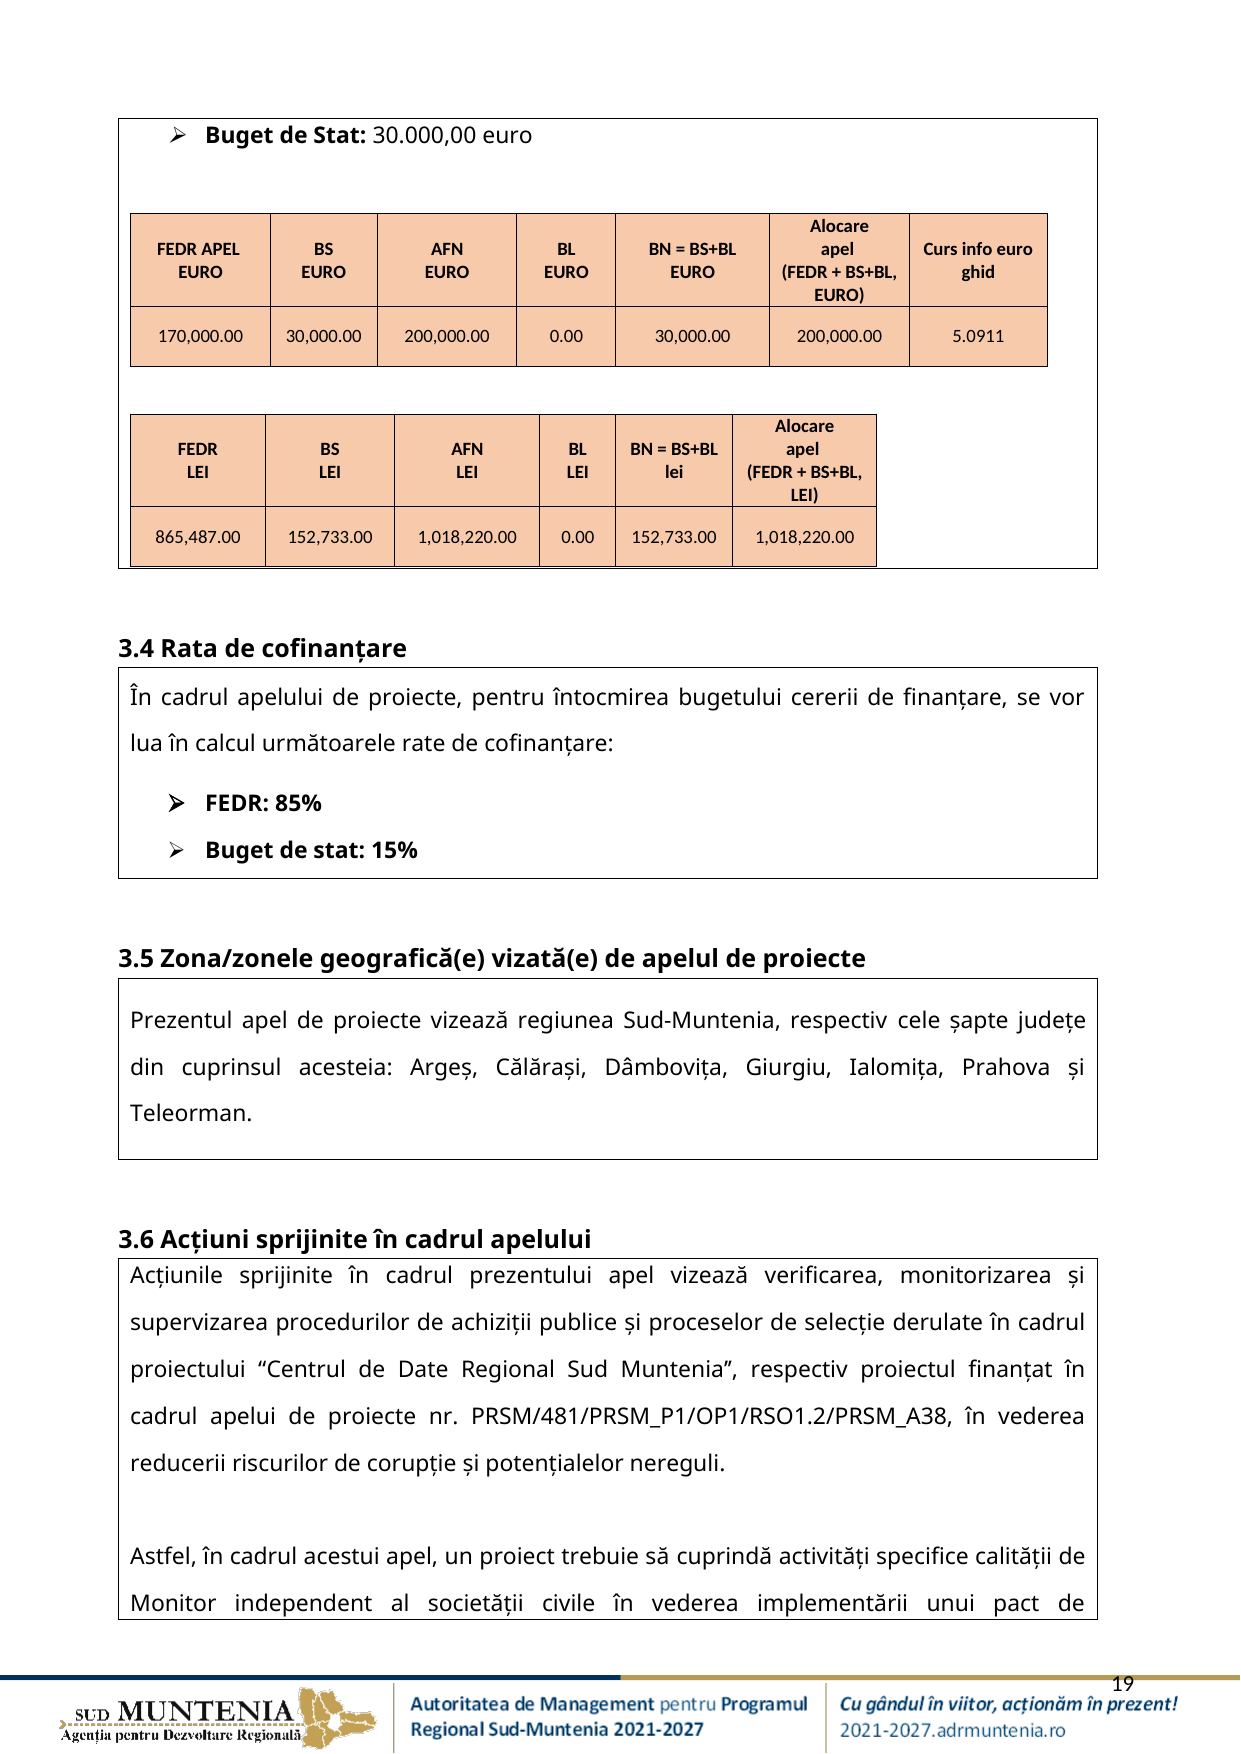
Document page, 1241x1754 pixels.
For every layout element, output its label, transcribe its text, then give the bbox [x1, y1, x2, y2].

subtitle 3.6 Acțiuni sprijinite în cadrul apelului [118, 1221, 1134, 1255]
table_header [119, 119, 1097, 567]
table_header Prezentul apel de proiecte vizează regiunea Sud-Muntenia, respectiv cele șapte județe din cuprinsul acesteia: Argeș, Călărași, Dâmbovița, Giurgiu, Ialomița, Prahova și Teleorman. [119, 979, 1097, 1158]
table_header În cadrul apelului de proiecte, pentru întocmirea bugetului cererii de finanțare, se vor lua în calcul următoarele rate de cofinanțare: FEDR: 85% Buget de stat: 15% [119, 668, 1097, 878]
subtitle 3.5 Zona/zonele geografică(e) vizată(e) de apelul de proiecte [118, 941, 1134, 975]
subtitle 3.4 Rata de cofinanțare [118, 630, 1134, 664]
picture [0, 1675, 1241, 1754]
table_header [119, 1259, 1097, 1618]
